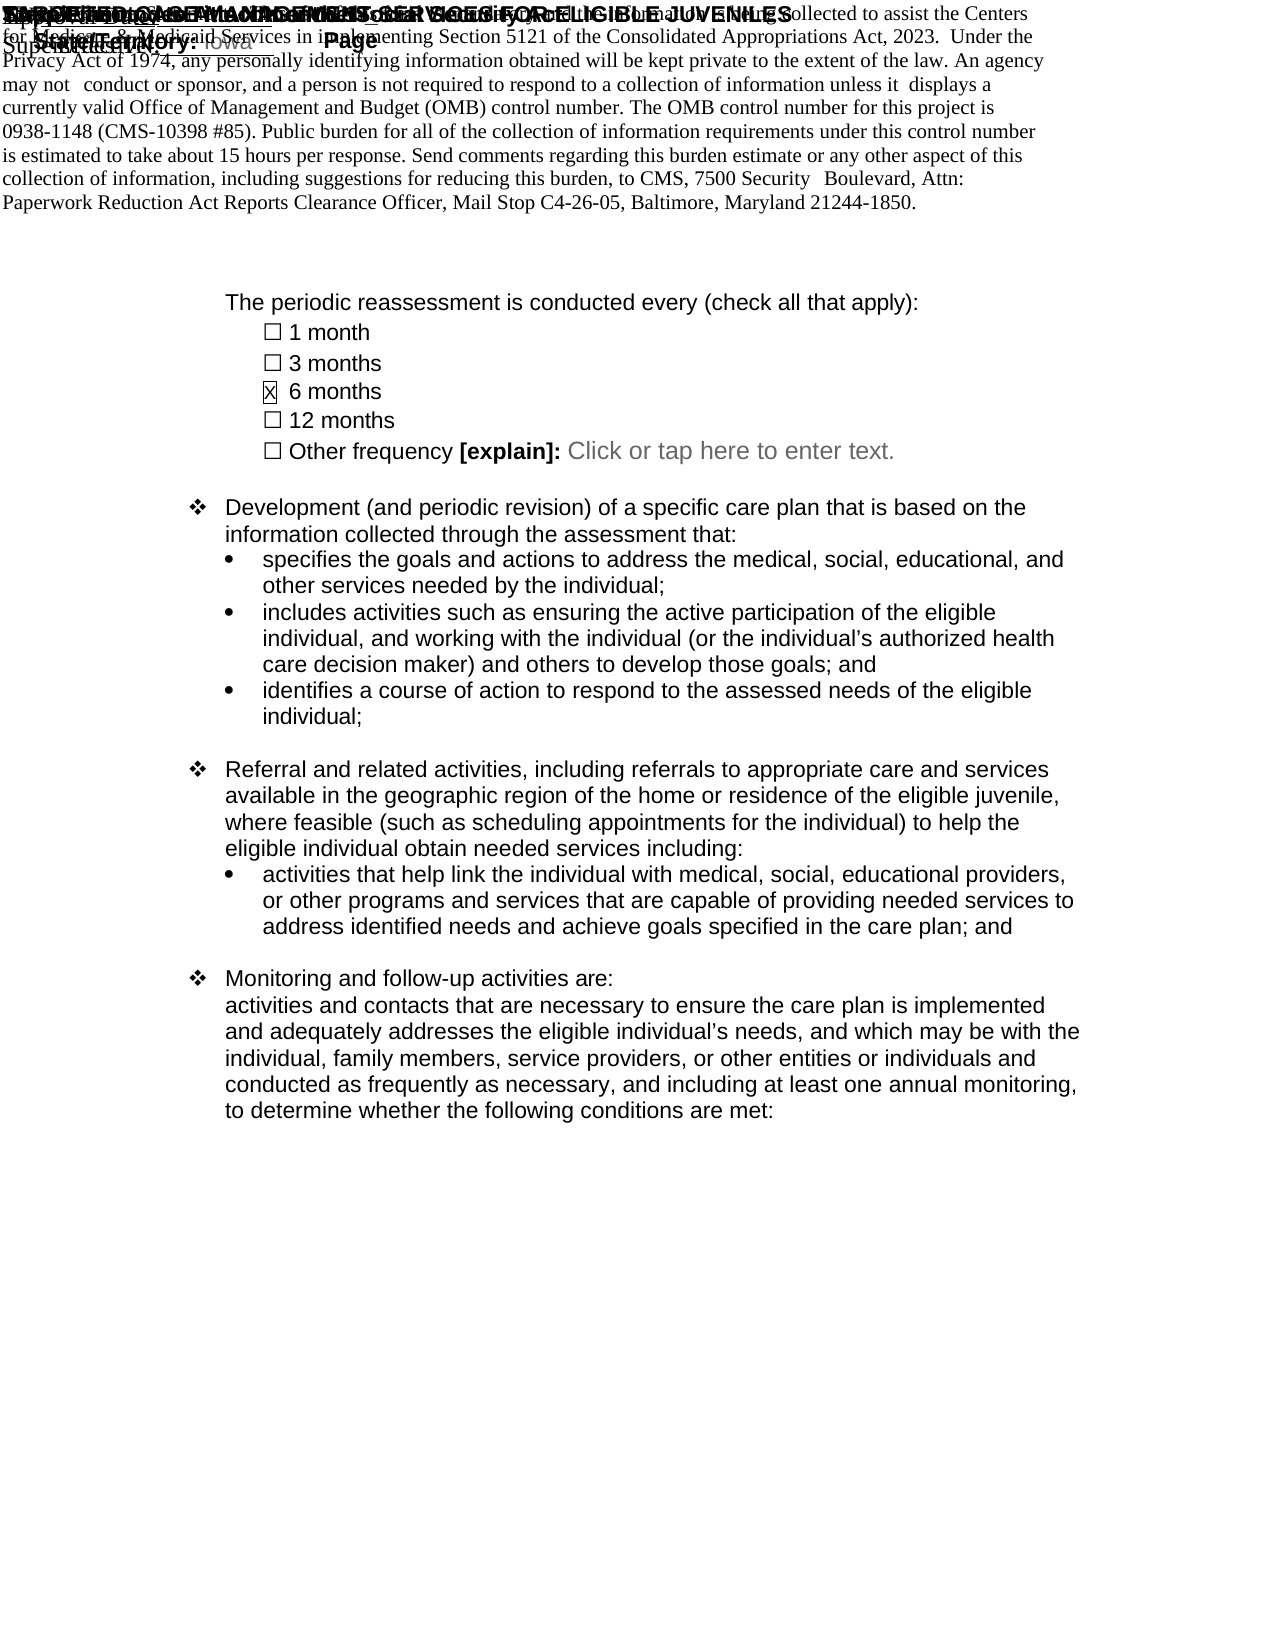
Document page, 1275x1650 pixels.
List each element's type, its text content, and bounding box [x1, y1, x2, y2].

list 12 months [262, 404, 1194, 435]
list Referral and related activities, including referrals to appropriate care and services available in the geographic region of the home or residence of the eligible juvenile, where feasible (such as scheduling appointments for the individual) to help the eligible individual obtain needed services including: [187, 756, 1059, 861]
list 3 months [262, 347, 1194, 378]
list specifies the goals and actions to address the medical, social, educational, and other services needed by the individual; [225, 547, 1064, 599]
text The periodic reassessment is conducted every (check all that apply): [225, 289, 1194, 315]
list activities that help link the individual with medical, social, educational providers, or other programs and services that are capable of providing needed services to address identified needs and achieve goals specified in the care plan; and [225, 862, 1074, 939]
text activities and contacts that are necessary to ensure the care plan is implemented and adequately addresses the eligible individual’s needs, and which may be with the individual, family members, service providers, or other entities or individuals and conducted as frequently as necessary, and including at least one annual monitoring, to determine whether the following conditions are met: [225, 992, 1082, 1124]
text X 6 months [262, 378, 1194, 404]
list Monitoring and follow-up activities are: [187, 966, 1194, 992]
list 1 month [262, 316, 1194, 347]
list Development (and periodic revision) of a specific care plan that is based on the information collected through the assessment that: [187, 494, 1027, 547]
list includes activities such as ensuring the active participation of the eligible individual, and working with the individual (or the individual’s authorized health care decision maker) and others to develop those goals; and [225, 599, 1055, 678]
list identifies a course of action to respond to the assessed needs of the eligible individual; [225, 678, 1032, 729]
list Other frequency [explain]: Click or tap here to enter text. [262, 435, 1194, 465]
